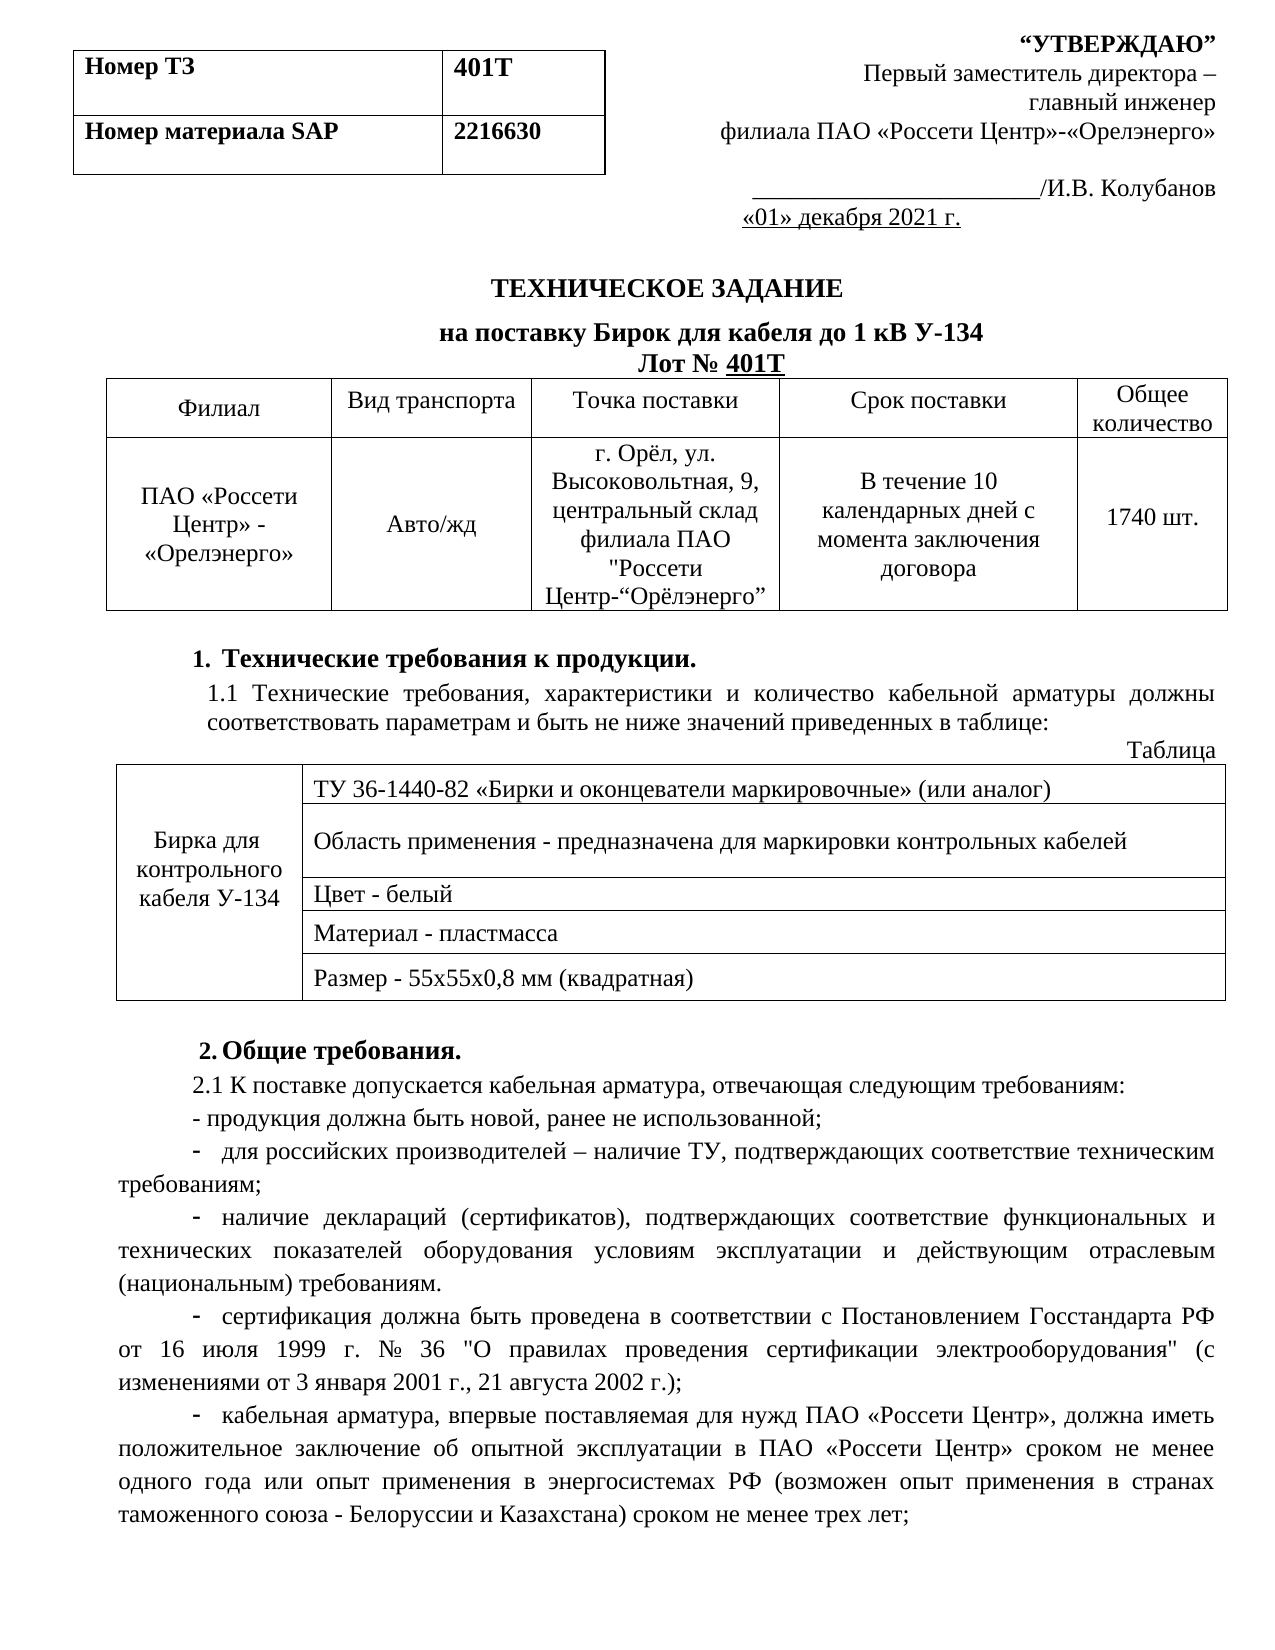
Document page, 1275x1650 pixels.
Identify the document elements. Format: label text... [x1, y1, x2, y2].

list Технические требования к продукции. [192, 642, 1216, 673]
text главный инженер [606, 87, 1216, 116]
list сертификация должна быть проведена в соответствии с Постановлением Госстандарта РФ от 16 июля 1999 г. № 36 "О правилах проведения сертификации электрооборудования" (с изменениями от 3 января 2001 г., 21 августа 2002 г.); [118, 1301, 1216, 1396]
text Первый заместитель директора – [606, 58, 1216, 87]
text “УТВЕРЖДАЮ” [118, 29, 1216, 58]
table_cell Авто/жд [332, 438, 531, 610]
table_header Точка поставки [532, 379, 779, 437]
table_header Бирка для контрольного кабеля У-134 [117, 765, 302, 1000]
table_header Вид транспорта [332, 379, 531, 437]
list Общие требования. [199, 1034, 1216, 1065]
table_cell Номер материала SAP [74, 116, 442, 174]
list кабельная арматура, впервые поставляемая для нужд ПАО «Россети Центр», должна иметь положительное заключение об опытной эксплуатации в ПАО «Россети Центр» сроком не менее одного года или опыт применения в энергосистемах РФ (возможен опыт применения в странах таможенного союза - Белоруссии и Казахстана) сроком не менее трех лет; [118, 1400, 1216, 1528]
list для российских производителей – наличие ТУ, подтверждающих соответствие техническим требованиям; [118, 1136, 1216, 1198]
list 1.1 Технические требования, характеристики и количество кабельной арматуры должны соответствовать параметрам и быть не ниже значений приведенных в таблице: [207, 678, 1216, 736]
text филиала ПАО «Россети Центр»-«Орелэнерго» [606, 116, 1216, 144]
list наличие деклараций (сертификатов), подтверждающих соответствие функциональных и технических показателей оборудования условиям эксплуатации и действующим отраслевым (национальным) требованиям. [118, 1202, 1216, 1297]
table_cell Размер - 55х55х0,8 мм (квадратная) [303, 954, 1225, 1000]
subtitle ТЕХНИЧЕСКОЕ ЗАДАНИЕ [118, 272, 1216, 303]
list Таблица [118, 736, 1216, 764]
list - продукция должна быть новой, ранее не использованной; [192, 1103, 1216, 1132]
table_cell В течение 10 календарных дней с момента заключения договора [780, 438, 1077, 610]
table_cell г. Орёл, ул. Высоковольтная, 9, центральный склад филиала ПАО "Россети Центр-“Орёлэнерго” [532, 438, 779, 610]
table_header ТУ 36-1440-82 «Бирки и оконцеватели маркировочные» (или аналог) [303, 765, 1225, 803]
text Лот № 401Т [118, 347, 1216, 378]
table_cell ПАО «Россети Центр» - «Орелэнерго» [107, 438, 331, 610]
text на поставку Бирок для кабеля до 1 кВ У-134 [118, 316, 1216, 347]
table_cell 2216630 [443, 116, 604, 174]
table_header Общее количество [1078, 379, 1227, 437]
table_header Филиал [107, 379, 331, 437]
table_cell Цвет - белый [303, 878, 1225, 909]
table_header Номер ТЗ [74, 51, 442, 115]
list 2.1 К поставке допускается кабельная арматура, отвечающая следующим требованиям: [192, 1070, 1216, 1099]
subtitle «01» декабря 2021 г. [118, 202, 1216, 231]
table_header Срок поставки [780, 379, 1077, 437]
table_cell Область применения - предназначена для маркировки контрольных кабелей [303, 804, 1225, 877]
table_cell Материал - пластмасса [303, 911, 1225, 953]
table_cell 1740 шт. [1078, 438, 1227, 610]
table_header 401Т [443, 51, 604, 115]
text _______________________/И.В. Колубанов [118, 173, 1216, 202]
